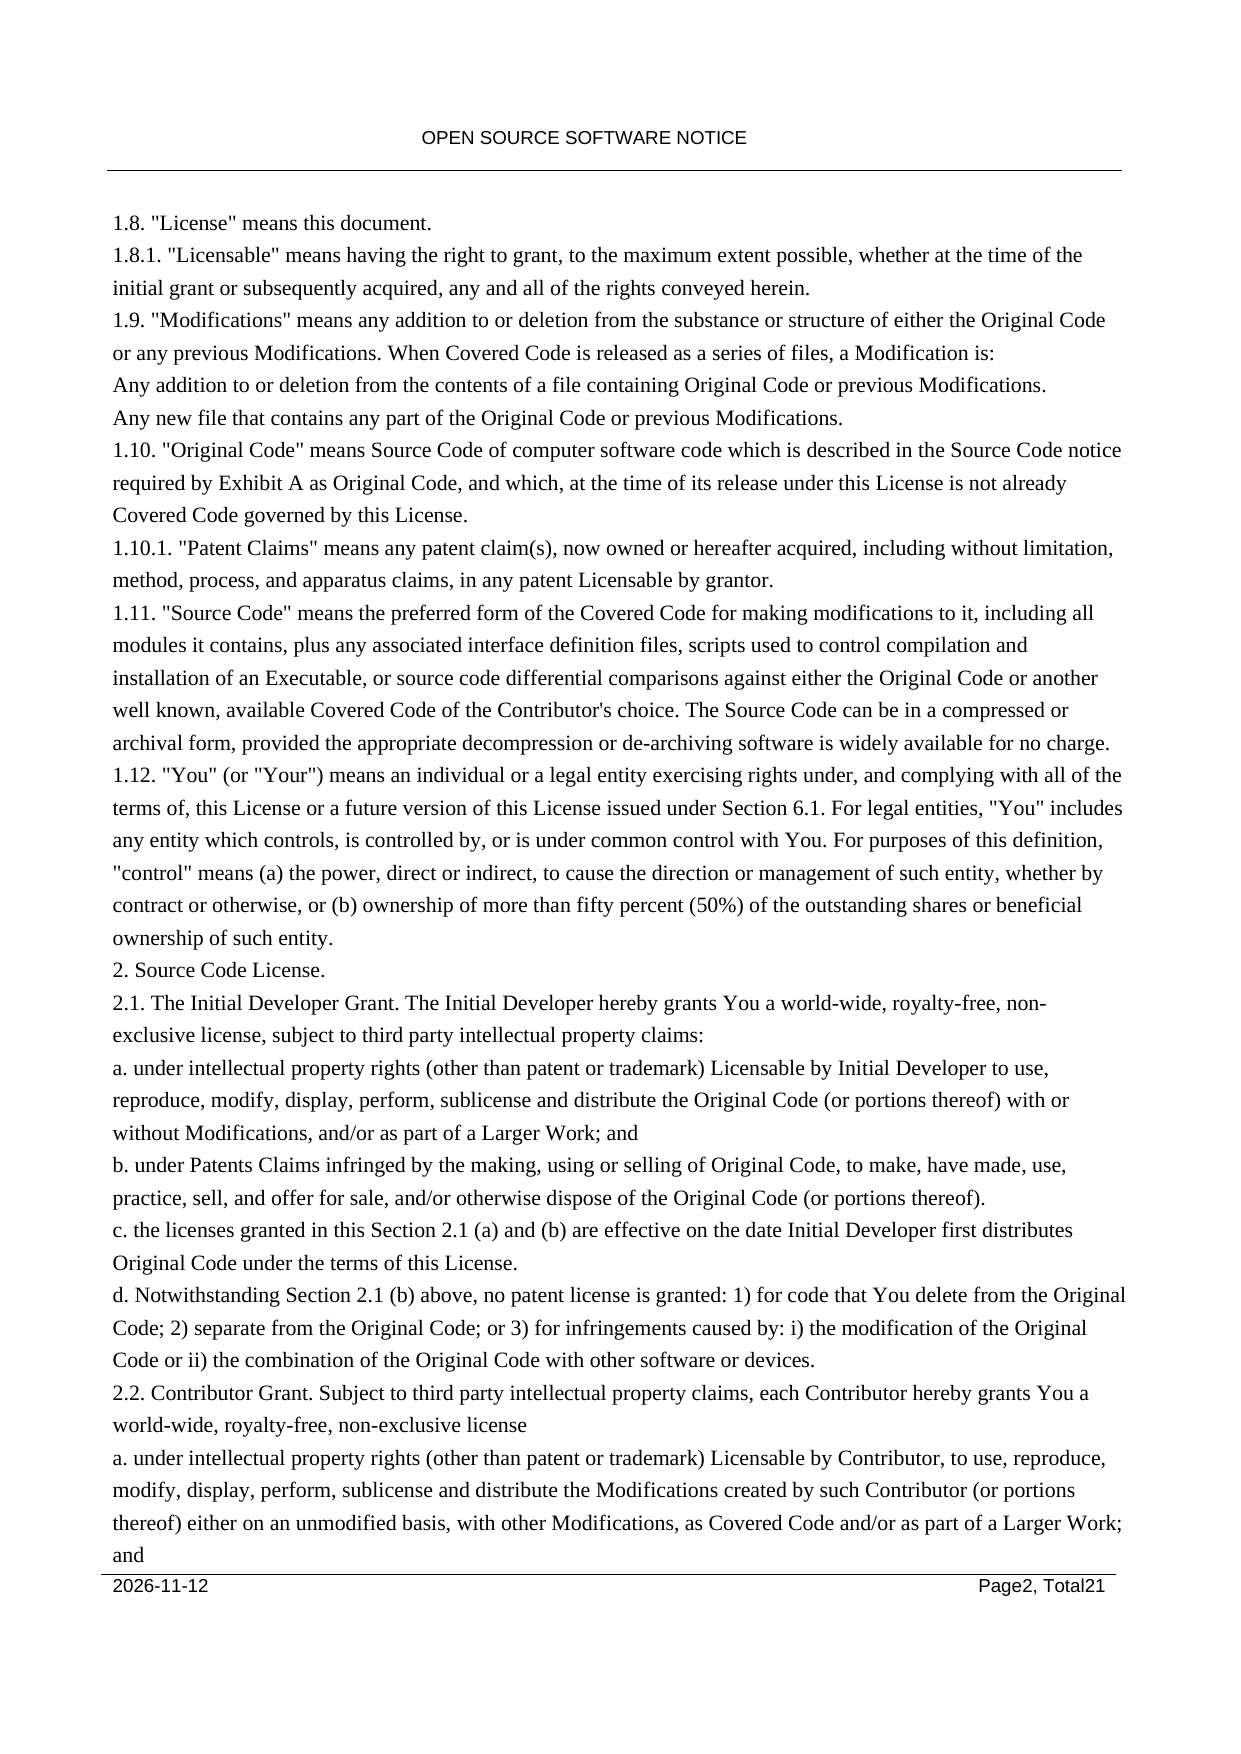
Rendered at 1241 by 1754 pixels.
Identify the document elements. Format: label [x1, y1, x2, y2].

text [112, 206, 1128, 1571]
